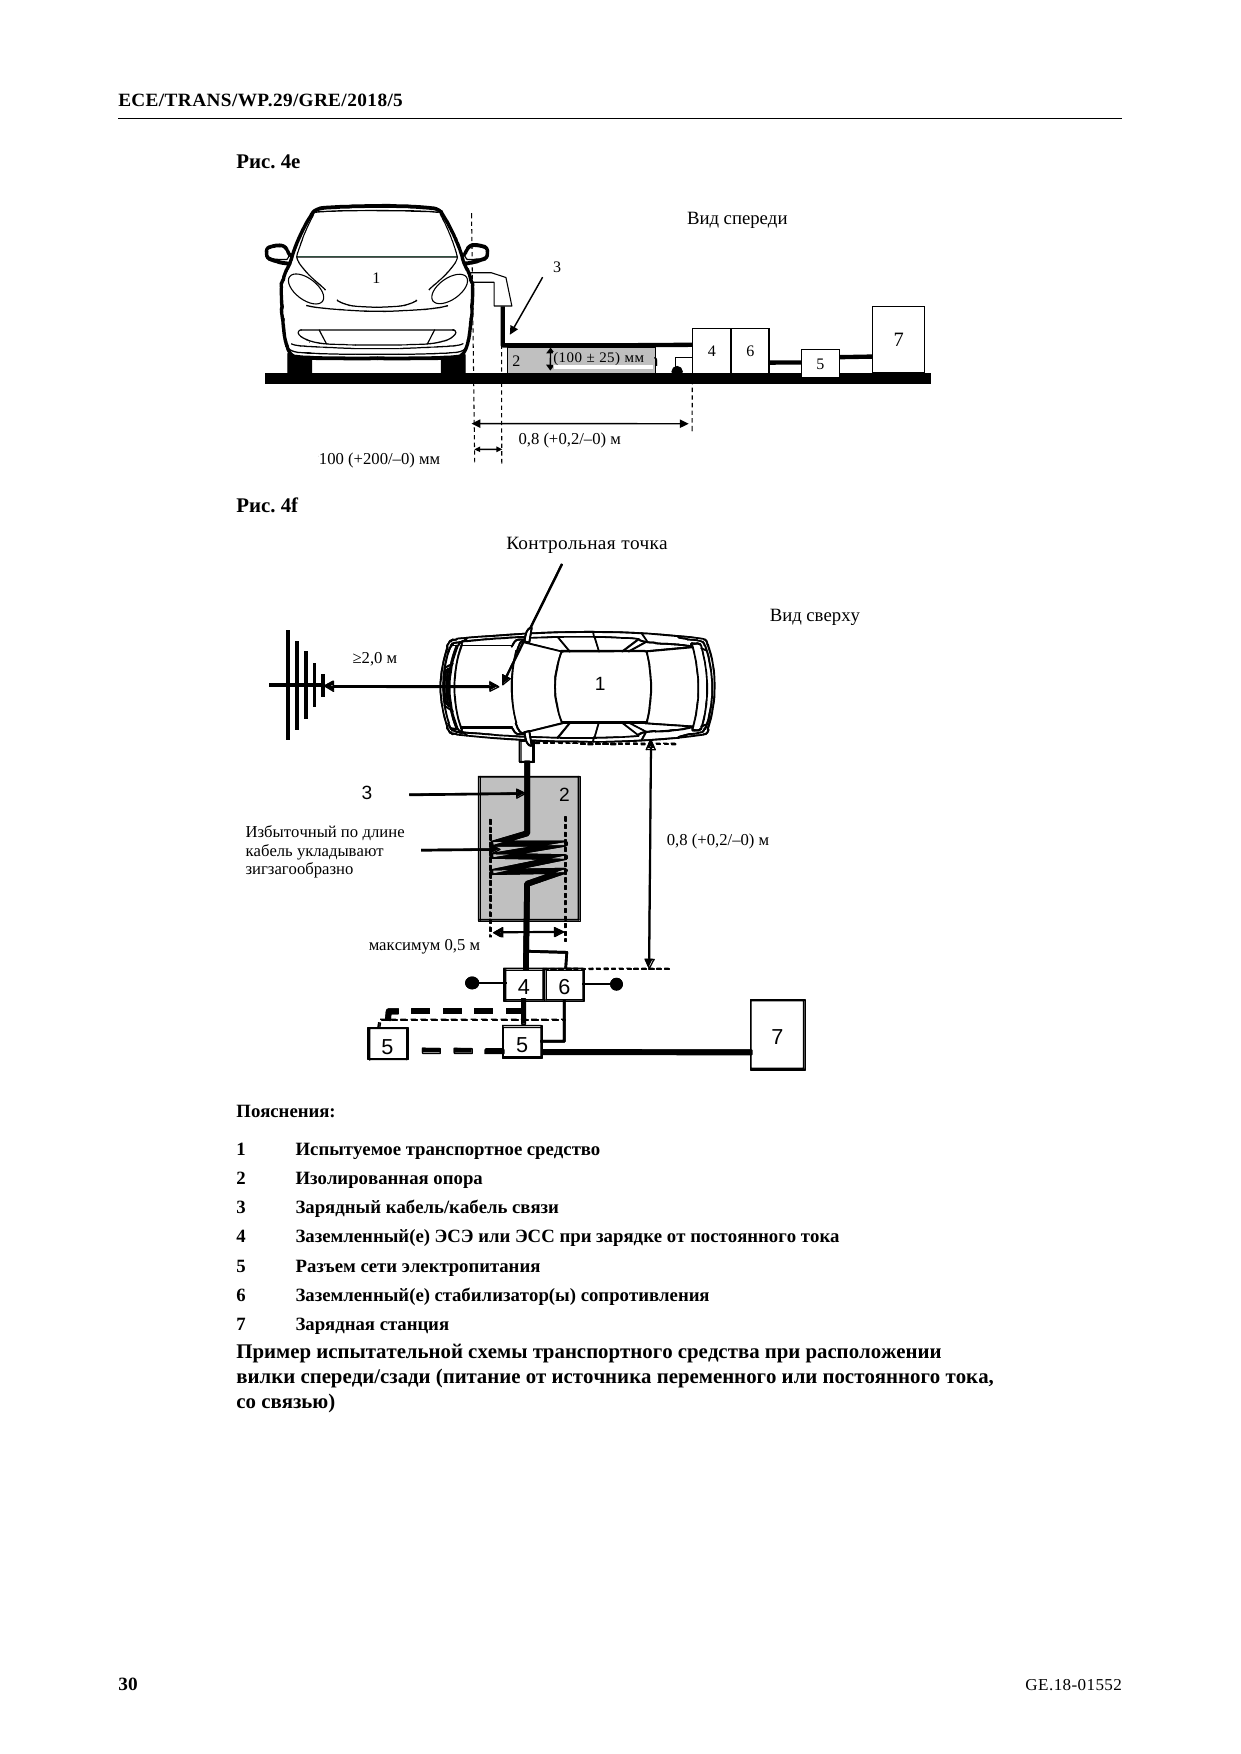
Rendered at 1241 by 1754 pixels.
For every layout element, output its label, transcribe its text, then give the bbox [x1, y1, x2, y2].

text 5 Разъем сети электропитания [236, 1251, 1004, 1276]
text 6 Заземленный(е) стабилизатор(ы) сопротивления [236, 1280, 1004, 1305]
text 1 Испытуемое транспортное средство [236, 1134, 1004, 1159]
text 3 Зарядный кабель/кабель связи [236, 1193, 1004, 1218]
text 2 Изолированная опора [236, 1163, 1004, 1188]
text Пример испытательной схемы транспортного средства при расположении вилки спереди/сзади (питание от источника переменного или постоянного тока, со связью) [236, 1338, 1004, 1413]
text Пояснения: [236, 1097, 1004, 1122]
text 7 Зарядная станция [236, 1309, 1004, 1334]
text Рис. 4f [236, 493, 1004, 517]
text Рис. 4e [236, 148, 1004, 173]
text 4 Заземленный(е) ЭСЭ или ЭСС при зарядке от постоянного тока [236, 1222, 1004, 1247]
